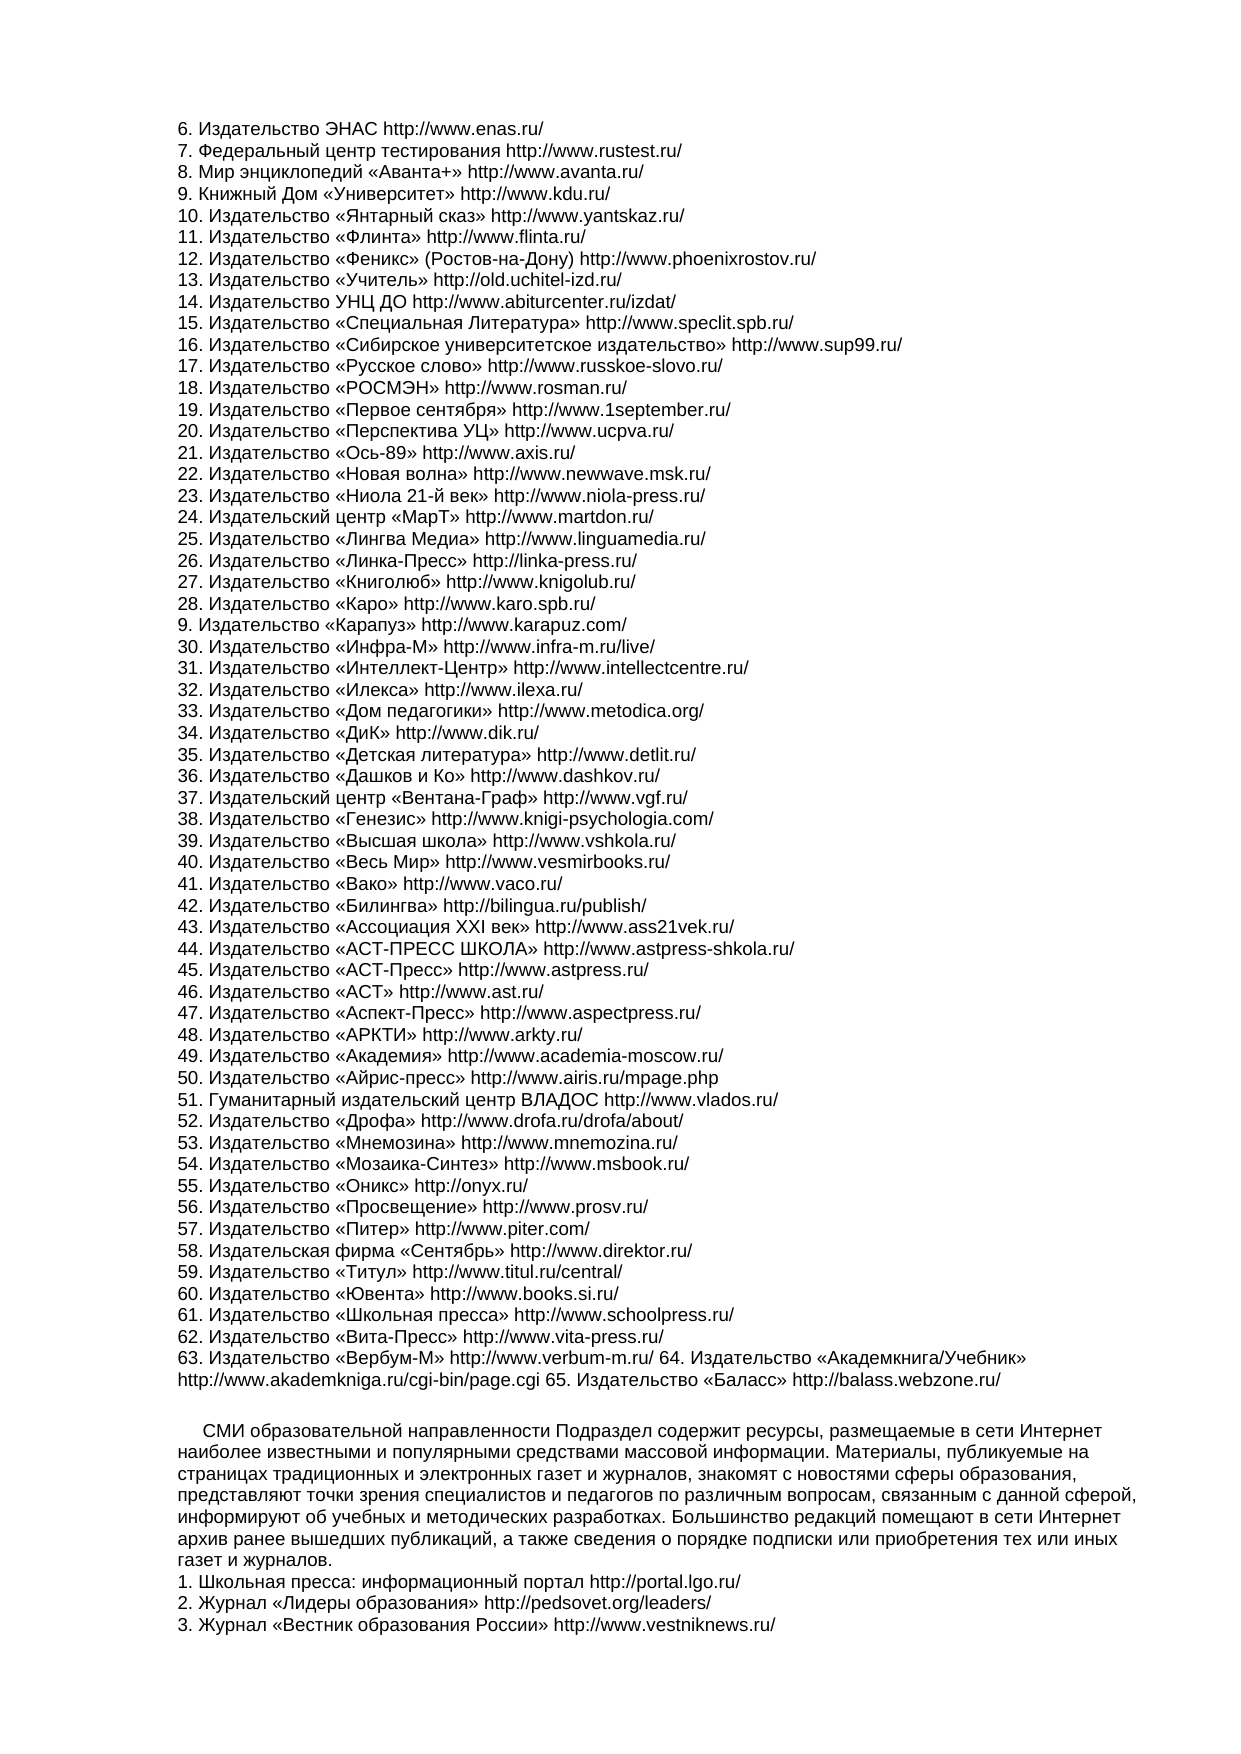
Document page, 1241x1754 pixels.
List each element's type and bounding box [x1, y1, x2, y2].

text [177, 118, 1152, 1390]
text [177, 1419, 1152, 1635]
